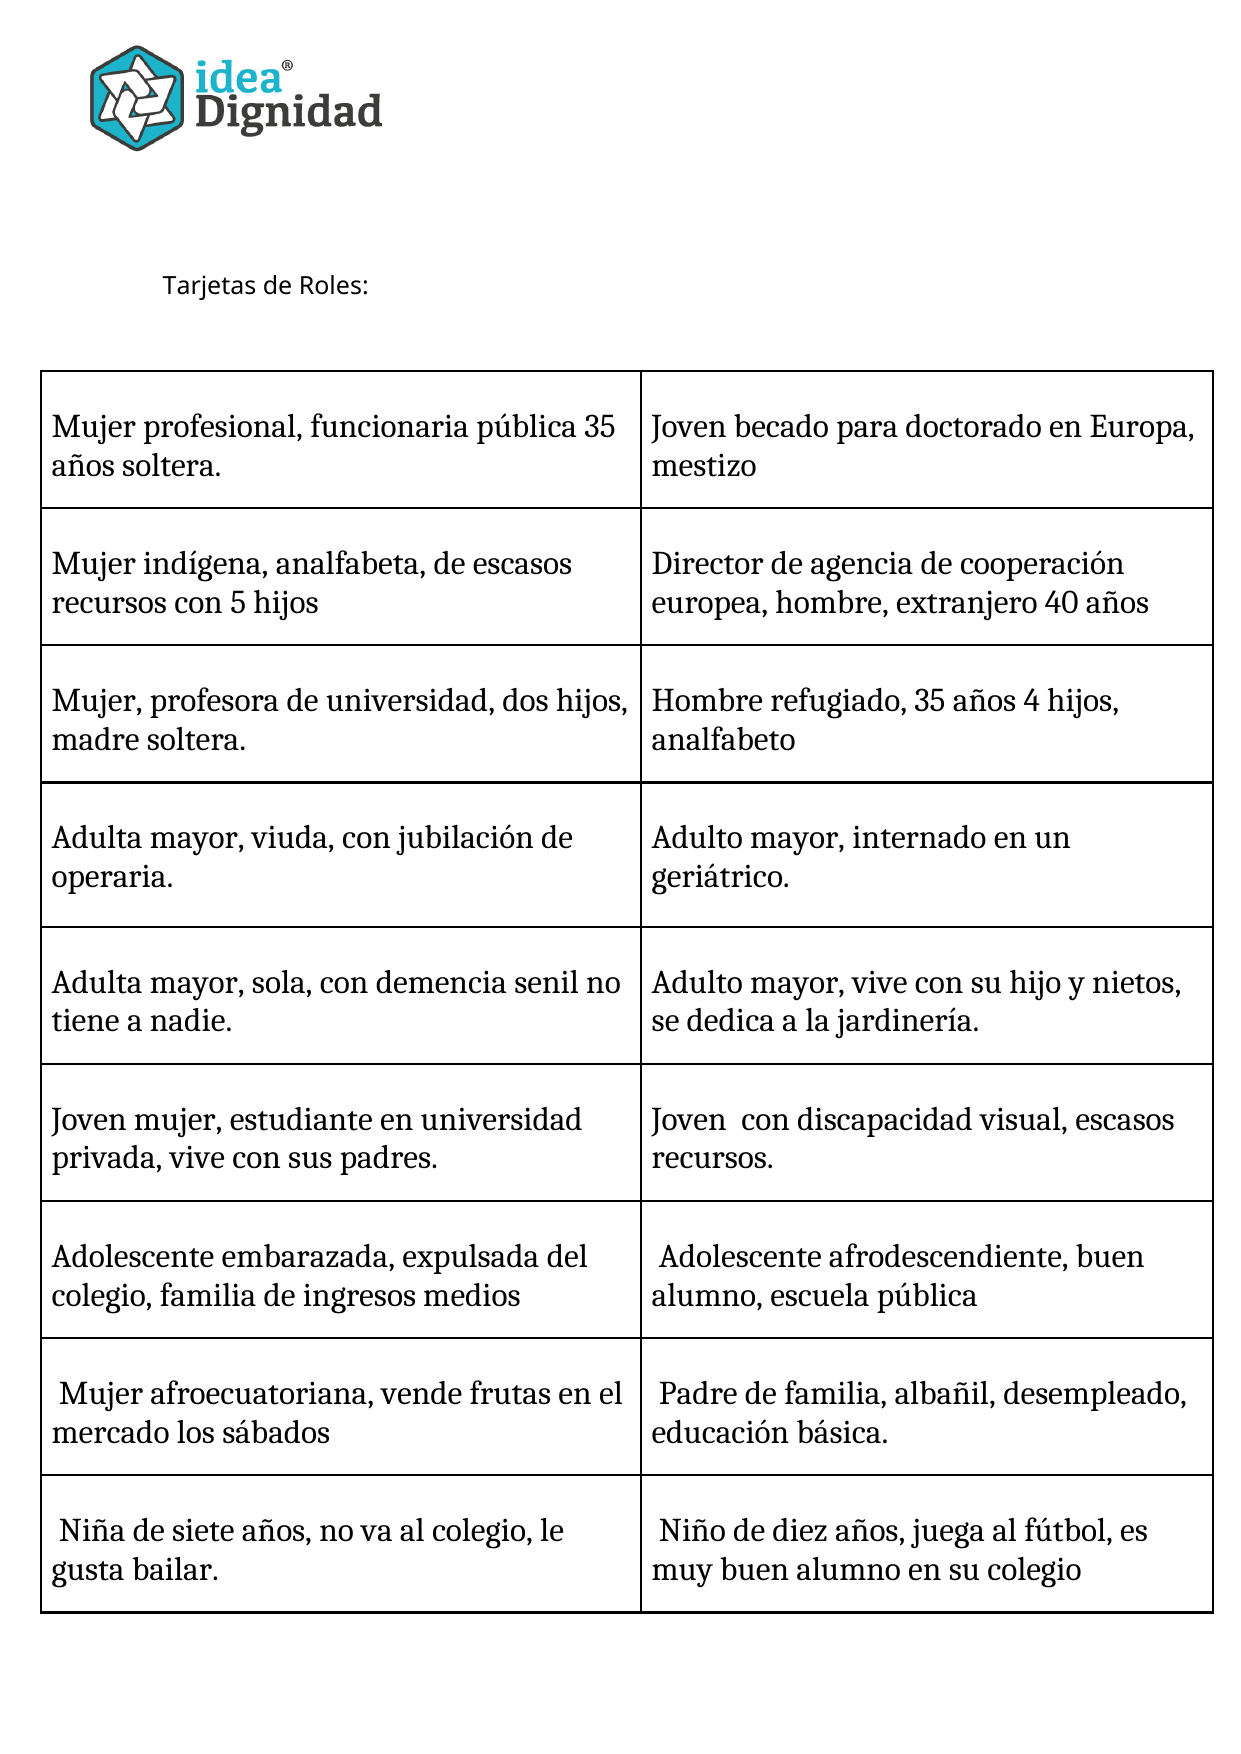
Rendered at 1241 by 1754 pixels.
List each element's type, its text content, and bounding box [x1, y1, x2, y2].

table_cell Adulto mayor, vive con su hijo y nietos, se dedica a la jardinería. [642, 928, 1212, 1063]
table_cell Niño de diez años, juega al fútbol, es muy buen alumno en su colegio [642, 1476, 1212, 1611]
table_cell Hombre refugiado, 35 años 4 hijos, analfabeto [642, 646, 1212, 781]
table_cell Joven mujer, estudiante en universidad privada, vive con sus padres. [42, 1065, 640, 1200]
table_header Mujer profesional, funcionaria pública 35 años soltera. [42, 372, 640, 507]
table_cell Adolescente embarazada, expulsada del colegio, familia de ingresos medios [42, 1202, 640, 1337]
table_cell Adulta mayor, viuda, con jubilación de operaria. [42, 784, 640, 926]
table_cell Adulto mayor, internado en un geriátrico. [642, 784, 1212, 926]
table_cell Mujer indígena, analfabeta, de escasos recursos con 5 hijos [42, 509, 640, 644]
table_cell Director de agencia de cooperación europea, hombre, extranjero 40 años [642, 509, 1212, 644]
table_cell Adolescente afrodescendiente, buen alumno, escuela pública [642, 1202, 1212, 1337]
table_cell Niña de siete años, no va al colegio, le gusta bailar. [42, 1476, 640, 1611]
table_cell Joven con discapacidad visual, escasos recursos. [642, 1065, 1212, 1200]
table_header Joven becado para doctorado en Europa, mestizo [642, 372, 1212, 507]
table_cell Mujer, profesora de universidad, dos hijos, madre soltera. [42, 646, 640, 781]
table_cell Adulta mayor, sola, con demencia senil no tiene a nadie. [42, 928, 640, 1063]
picture [59, 35, 409, 166]
table_cell Padre de familia, albañil, desempleado, educación básica. [642, 1339, 1212, 1474]
table_cell Mujer afroecuatoriana, vende frutas en el mercado los sábados [42, 1339, 640, 1474]
list Tarjetas de Roles: [162, 268, 1108, 302]
